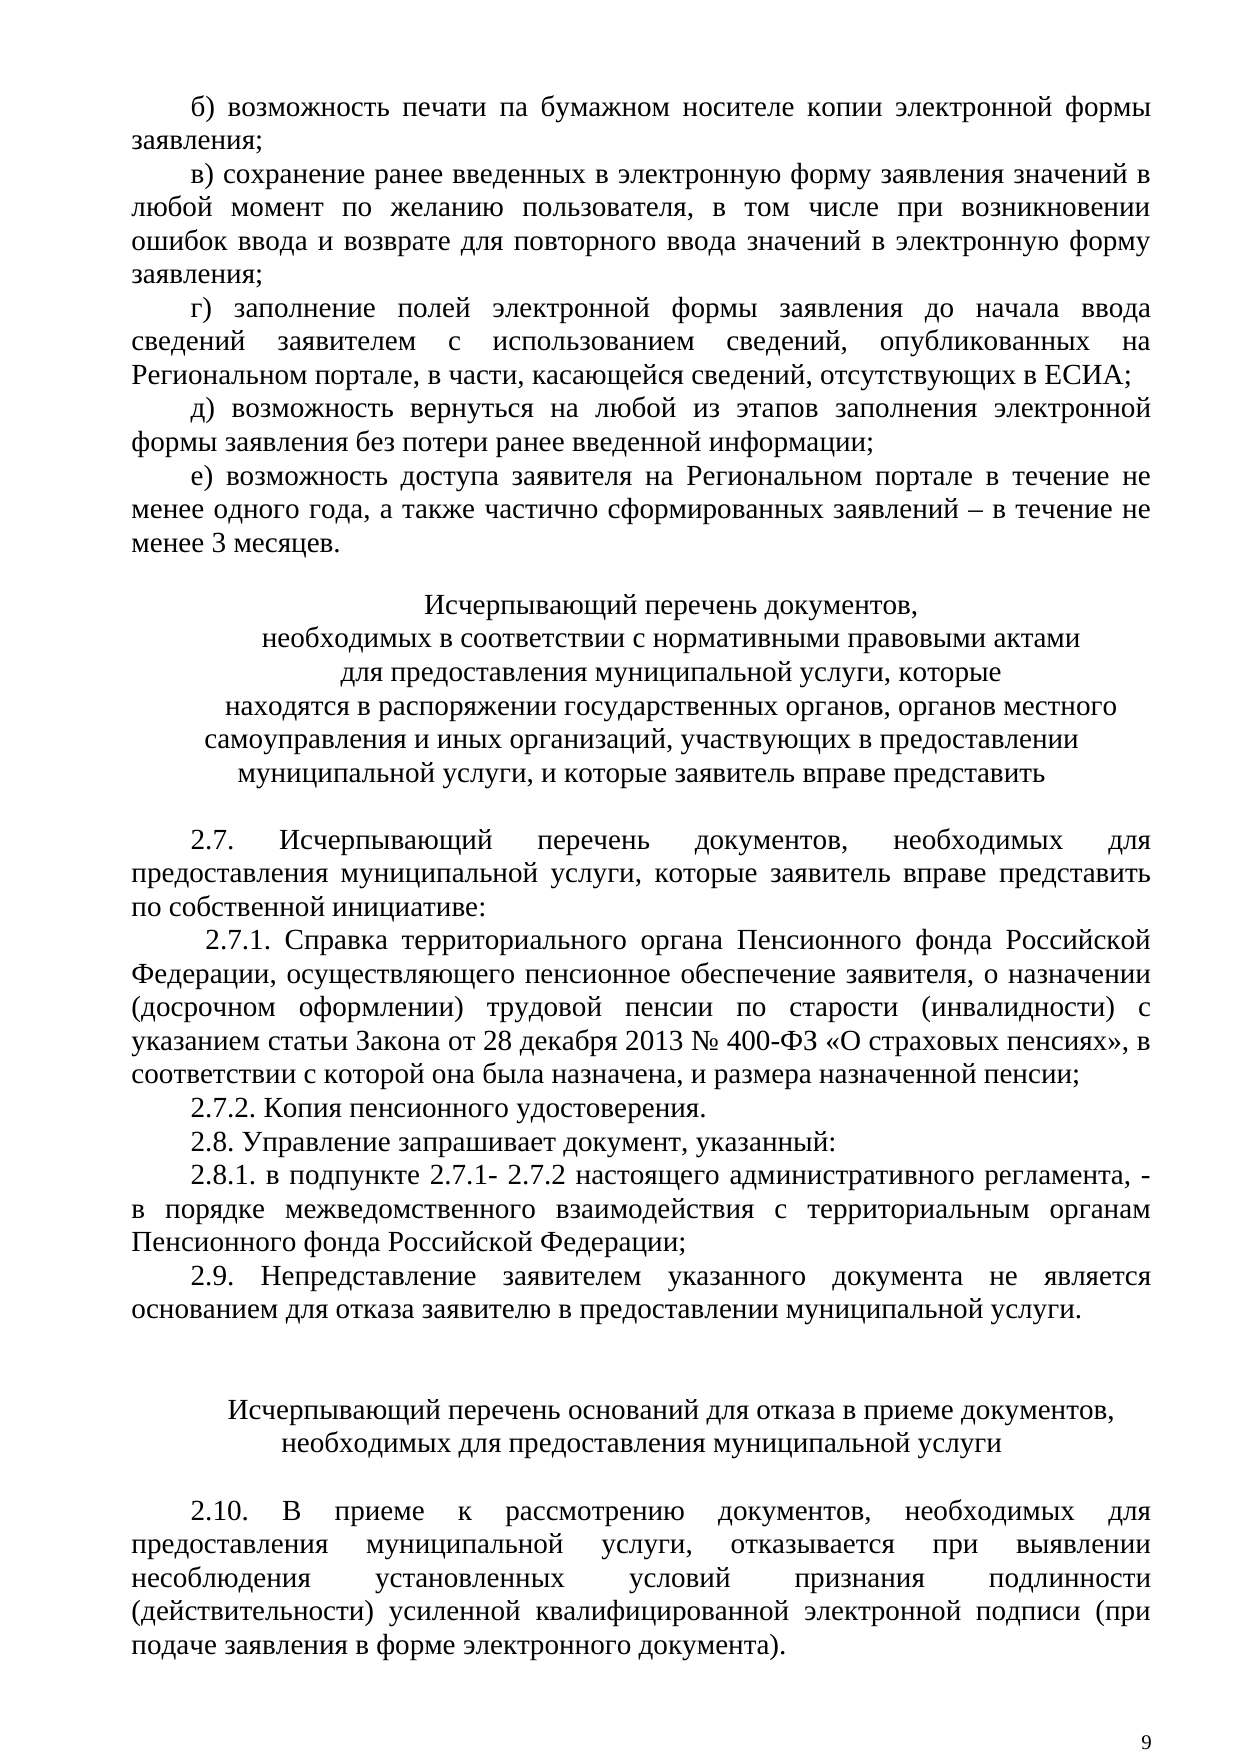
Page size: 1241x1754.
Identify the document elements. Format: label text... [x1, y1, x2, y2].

text Исчерпывающий перечень оснований для отказа в приеме документов, необходимых для предоставления муниципальной услуги [131, 1392, 1152, 1459]
text д) возможность вернуться на любой из этапов заполнения электронной формы заявления без потери ранее введенной информации; [131, 391, 1152, 458]
text для предоставления муниципальной услуги, которые [131, 654, 1152, 688]
text необходимых в соответствии с нормативными правовыми актами [131, 621, 1152, 654]
text 2.9. Непредставление заявителем указанного документа не является основанием для отказа заявителю в предоставлении муниципальной услуги. [131, 1258, 1152, 1325]
text находятся в распоряжении государственных органов, органов местного самоуправления и иных организаций, участвующих в предоставлении муниципальной услуги, и которые заявитель вправе представить [131, 688, 1152, 788]
text Исчерпывающий перечень документов, [131, 587, 1152, 621]
text в) сохранение ранее введенных в электронную форму заявления значений в любой момент по желанию пользователя, в том числе при возникновении ошибок ввода и возврате для повторного ввода значений в электронную форму заявления; [131, 156, 1152, 290]
text 2.7.1. Справка территориального органа Пенсионного фонда Российской Федерации, осуществляющего пенсионное обеспечение заявителя, о назначении (досрочном оформлении) трудовой пенсии по старости (инвалидности) с указанием статьи Закона от 28 декабря 2013 № 400-ФЗ «О страховых пенсиях», в соответствии с которой она была назначена, и размера назначенной пенсии; [131, 922, 1152, 1090]
text 2.7. Исчерпывающий перечень документов, необходимых для предоставления муниципальной услуги, которые заявитель вправе представить по собственной инициативе: [131, 822, 1152, 922]
text 2.8. Управление запрашивает документ, указанный: [131, 1124, 1152, 1157]
text 2.10. В приеме к рассмотрению документов, необходимых для предоставления муниципальной услуги, отказывается при выявлении несоблюдения установленных условий признания подлинности (действительности) усиленной квалифицированной электронной подписи (при подаче заявления в форме электронного документа). [131, 1493, 1152, 1660]
text б) возможность печати па бумажном носителе копии электронной формы заявления; [131, 89, 1152, 156]
text 2.7.2. Копия пенсионного удостоверения. [131, 1090, 1152, 1124]
text г) заполнение полей электронной формы заявления до начала ввода сведений заявителем с использованием сведений, опубликованных на Региональном портале, в части, касающейся сведений, отсутствующих в ЕСИА; [131, 290, 1152, 391]
text е) возможность доступа заявителя на Региональном портале в течение не менее одного года, а также частично сформированных заявлений – в течение не менее 3 месяцев. [131, 458, 1152, 558]
text 2.8.1. в подпункте 2.7.1- 2.7.2 настоящего административного регламента, - в порядке межведомственного взаимодействия с территориальным органам Пенсионного фонда Российской Федерации; [131, 1157, 1152, 1258]
